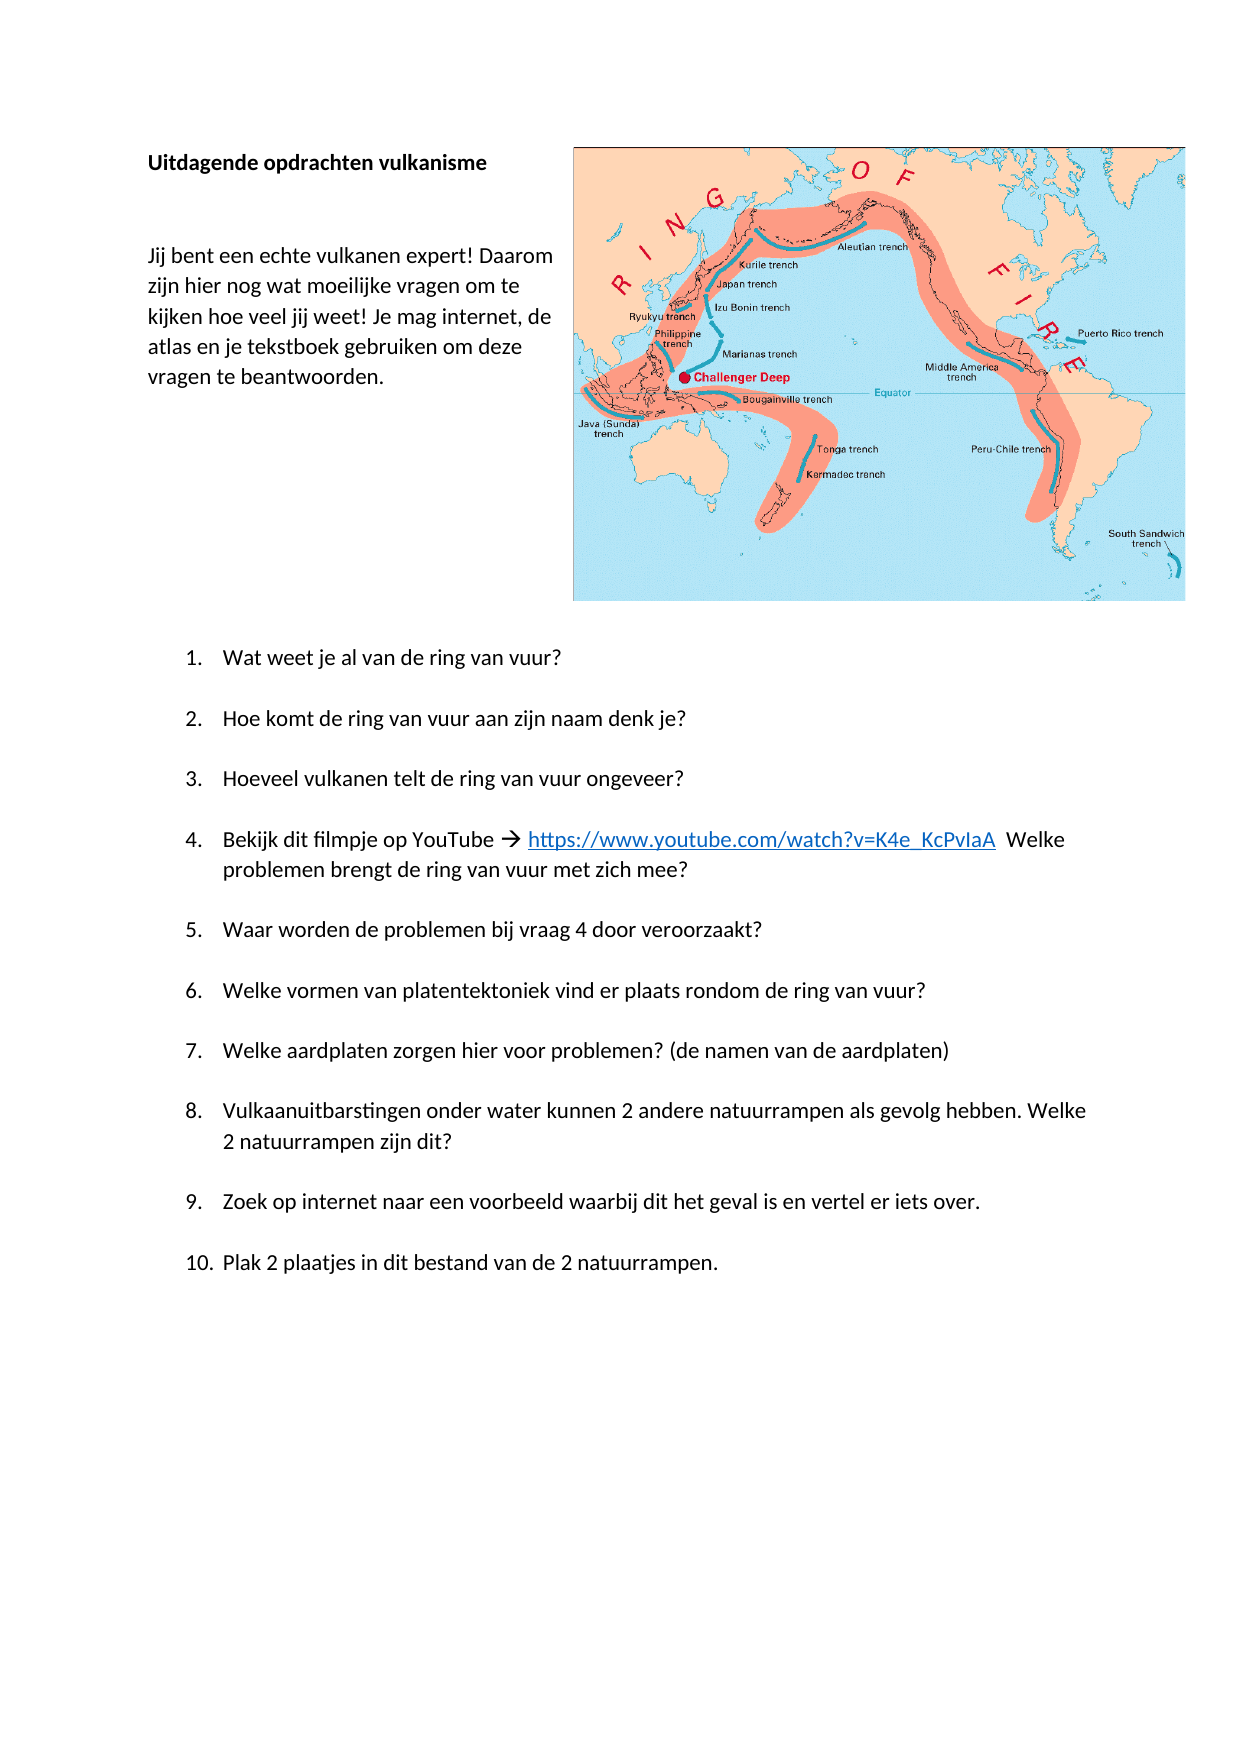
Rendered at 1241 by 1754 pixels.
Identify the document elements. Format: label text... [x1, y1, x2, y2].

list Hoeveel vulkanen telt de ring van vuur ongeveer? [185, 764, 1093, 792]
list Wat weet je al van de ring van vuur? [185, 643, 1093, 671]
list Waar worden de problemen bij vraag 4 door veroorzaakt? [185, 915, 1093, 943]
list Welke aardplaten zorgen hier voor problemen? (de namen van de aardplaten) [185, 1036, 1093, 1064]
text Jij bent een echte vulkanen expert! Daarom zijn hier nog wat moeilijke vragen om te kijken hoe veel jij weet! Je mag internet, de atlas en je tekstboek gebruiken om deze vragen te beantwoorden. [148, 241, 573, 390]
list Bekijk dit filmpje op YouTube https://www.youtube.com/watch?v=K4e_KcPvIaA Welke problemen brengt de ring van vuur met zich mee? [185, 825, 1093, 883]
list Zoek op internet naar een voorbeeld waarbij dit het geval is en vertel er iets over. [185, 1187, 1093, 1215]
picture [573, 147, 1186, 601]
list Plak 2 plaatjes in dit bestand van de 2 natuurrampen. [185, 1248, 1093, 1276]
text Uitdagende opdrachten vulkanisme [148, 148, 573, 176]
list Vulkaanuitbarstingen onder water kunnen 2 andere natuurrampen als gevolg hebben. Welke 2 natuurrampen zijn dit? [185, 1097, 1093, 1155]
list Hoe komt de ring van vuur aan zijn naam denk je? [185, 704, 1093, 732]
list Welke vormen van platentektoniek vind er plaats rondom de ring van vuur? [185, 976, 1093, 1004]
